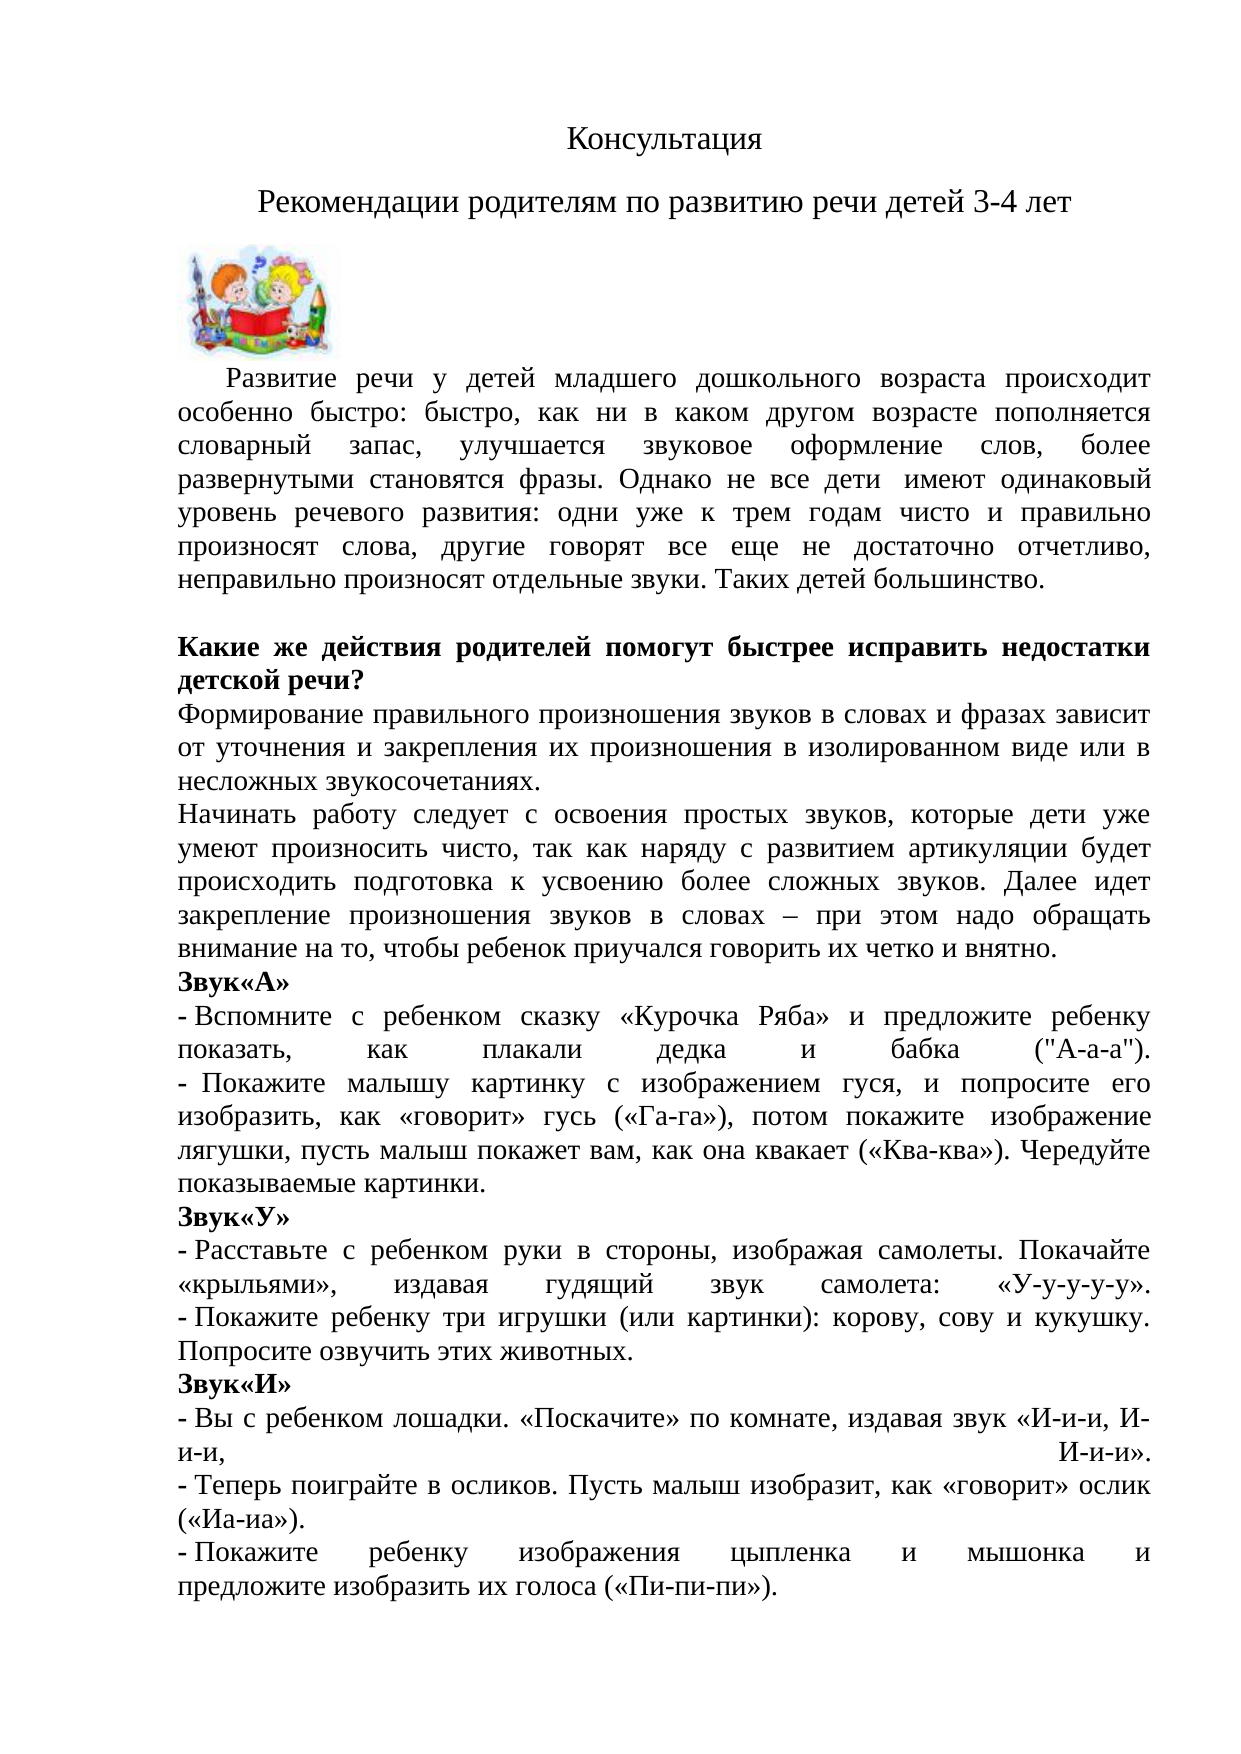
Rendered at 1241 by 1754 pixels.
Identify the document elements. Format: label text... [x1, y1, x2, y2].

text Звук«А» - Вспомните с ребенком сказку «Курочка Ряба» и предложите ребенку показать, как плакали дедка и бабка ("А-а-а"). - Покажите малышу картинку с изображением гуся, и попросите его изобразить, как «говорит» гусь («Га-га»), потом покажите изображение лягушки, пусть малыш покажет вам, как она квакает («Ква-ква»). Чередуйте показываемые картинки. [177, 964, 1152, 1199]
text Звук«У» - Расставьте с ребенком руки в стороны, изображая самолеты. Покачайте «крыльями», издавая гудящий звук самолета: «У-у-у-у-у». - Покажите ребенку три игрушки (или картинки): корову, сову и кукушку. Попросите озвучить этих животных. [177, 1199, 1152, 1367]
text Формирование правильного произношения звуков в словах и фразах зависит от уточнения и закрепления их произношения в изолированном виде или в несложных звукосочетаниях. [177, 696, 1152, 796]
text Начинать работу следует с освоения простых звуков, которые дети уже умеют произносить чисто, так как наряду с развитием артикуляции будет происходить подготовка к усвоению более сложных звуков. Далее идет закрепление произношения звуков в словах – при этом надо обращать внимание на то, чтобы ребенок приучался говорить их четко и внятно. [177, 796, 1152, 964]
picture [177, 244, 342, 361]
text Звук«И» - Вы с ребенком лошадки. «Поскачите» по комнате, издавая звук «И-и-и, И-и-и, И-и-и». - Теперь поиграйте в осликов. Пусть малыш изобразит, как «говорит» ослик («Иа-иа»). - Покажите ребенку изображения цыпленка и мышонка и предложите изобразить их голоса («Пи-пи-пи»). [177, 1367, 1152, 1601]
text Консультация [177, 118, 1152, 156]
text Какие же действия родителей помогут быстрее исправить недостатки детской речи? [177, 629, 1152, 696]
text Рекомендации родителям по развитию речи детей 3-4 лет [177, 181, 1152, 220]
text Развитие речи у детей младшего дошкольного возраста происходит особенно быстро: быстро, как ни в каком другом возрасте пополняется словарный запас, улучшается звуковое оформление слов, более развернутыми становятся фразы. Однако не все дети имеют одинаковый уровень речевого развития: одни уже к трем годам чисто и правильно произносят слова, другие говорят все еще не достаточно отчетливо, неправильно произносят отдельные звуки. Таких детей большинство. [177, 360, 1152, 595]
